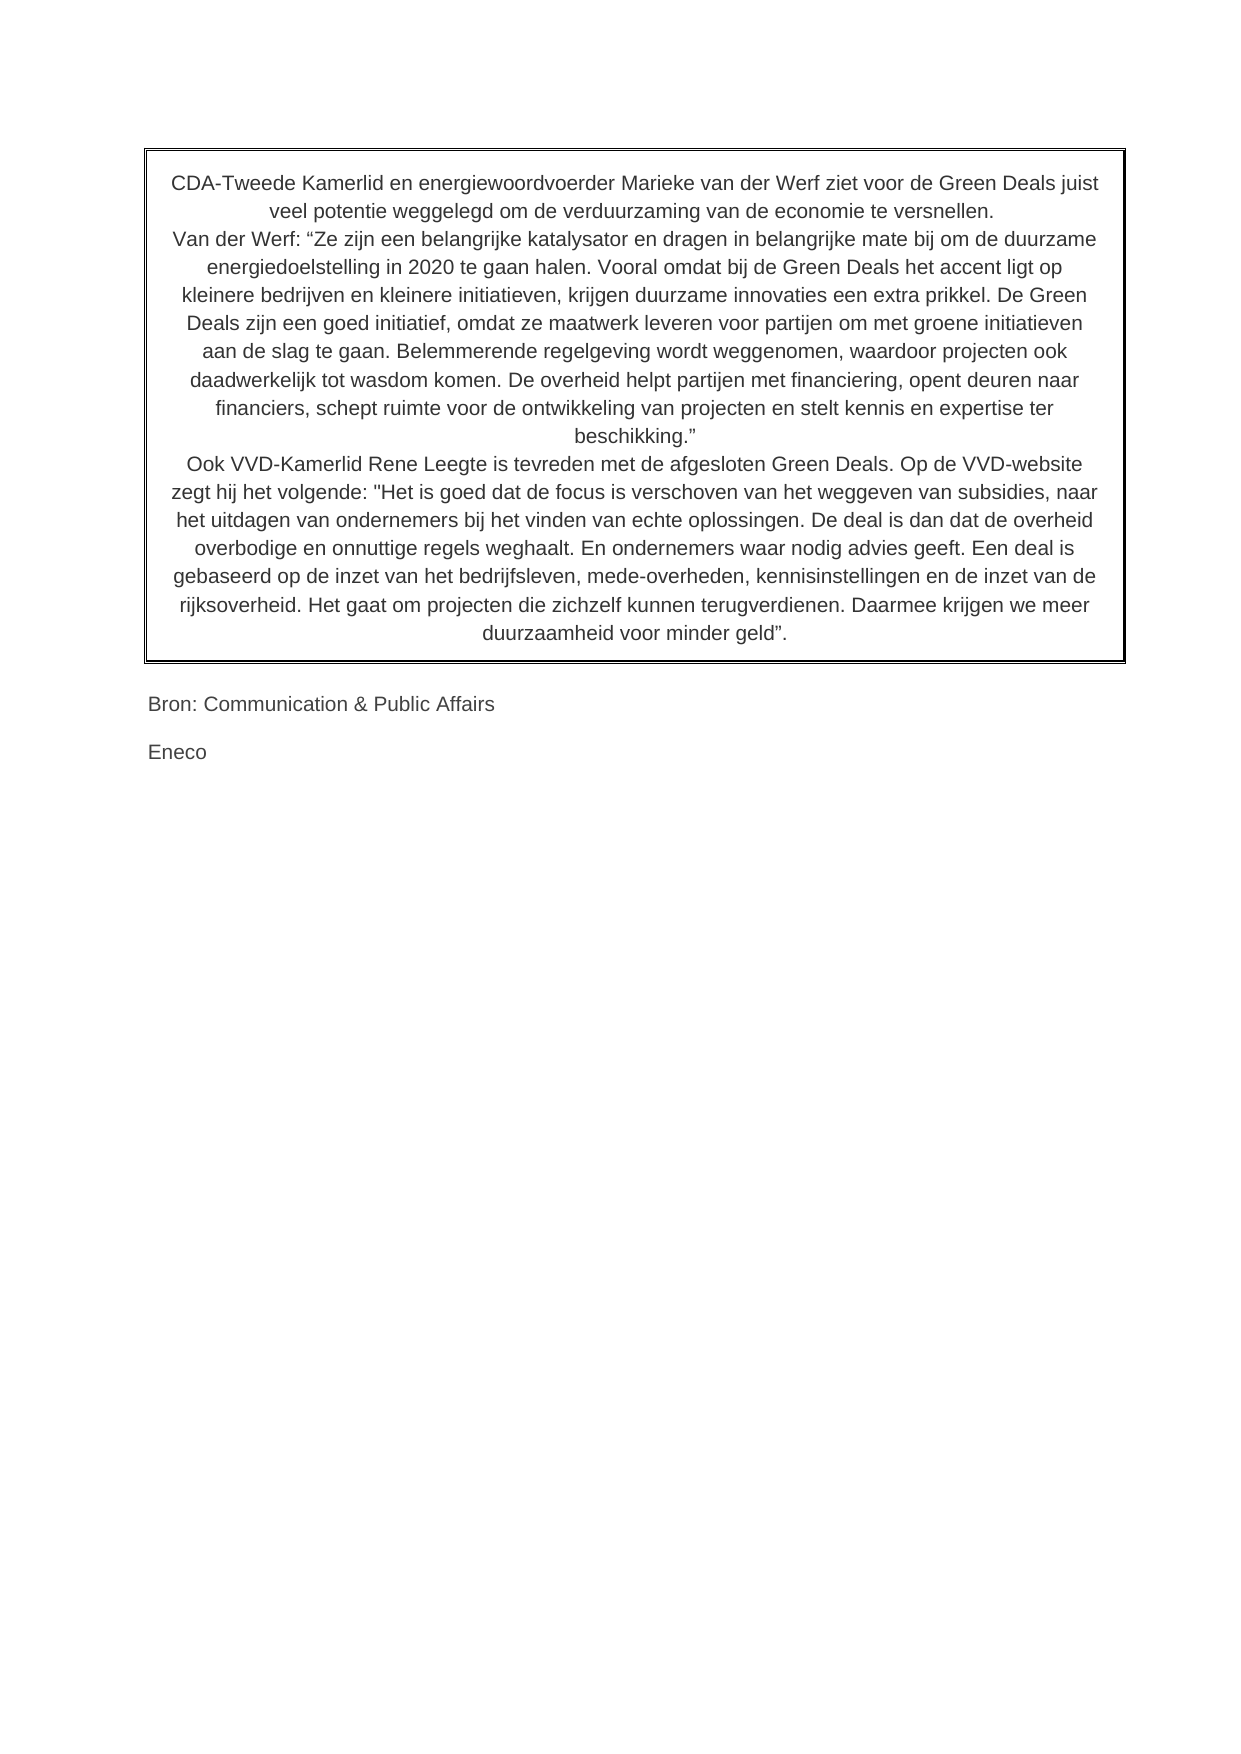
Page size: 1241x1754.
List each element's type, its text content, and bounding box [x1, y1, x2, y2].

text Eneco [148, 740, 1093, 764]
text Bron: Communication & Public Affairs [148, 692, 1093, 716]
table_header [147, 151, 1123, 660]
